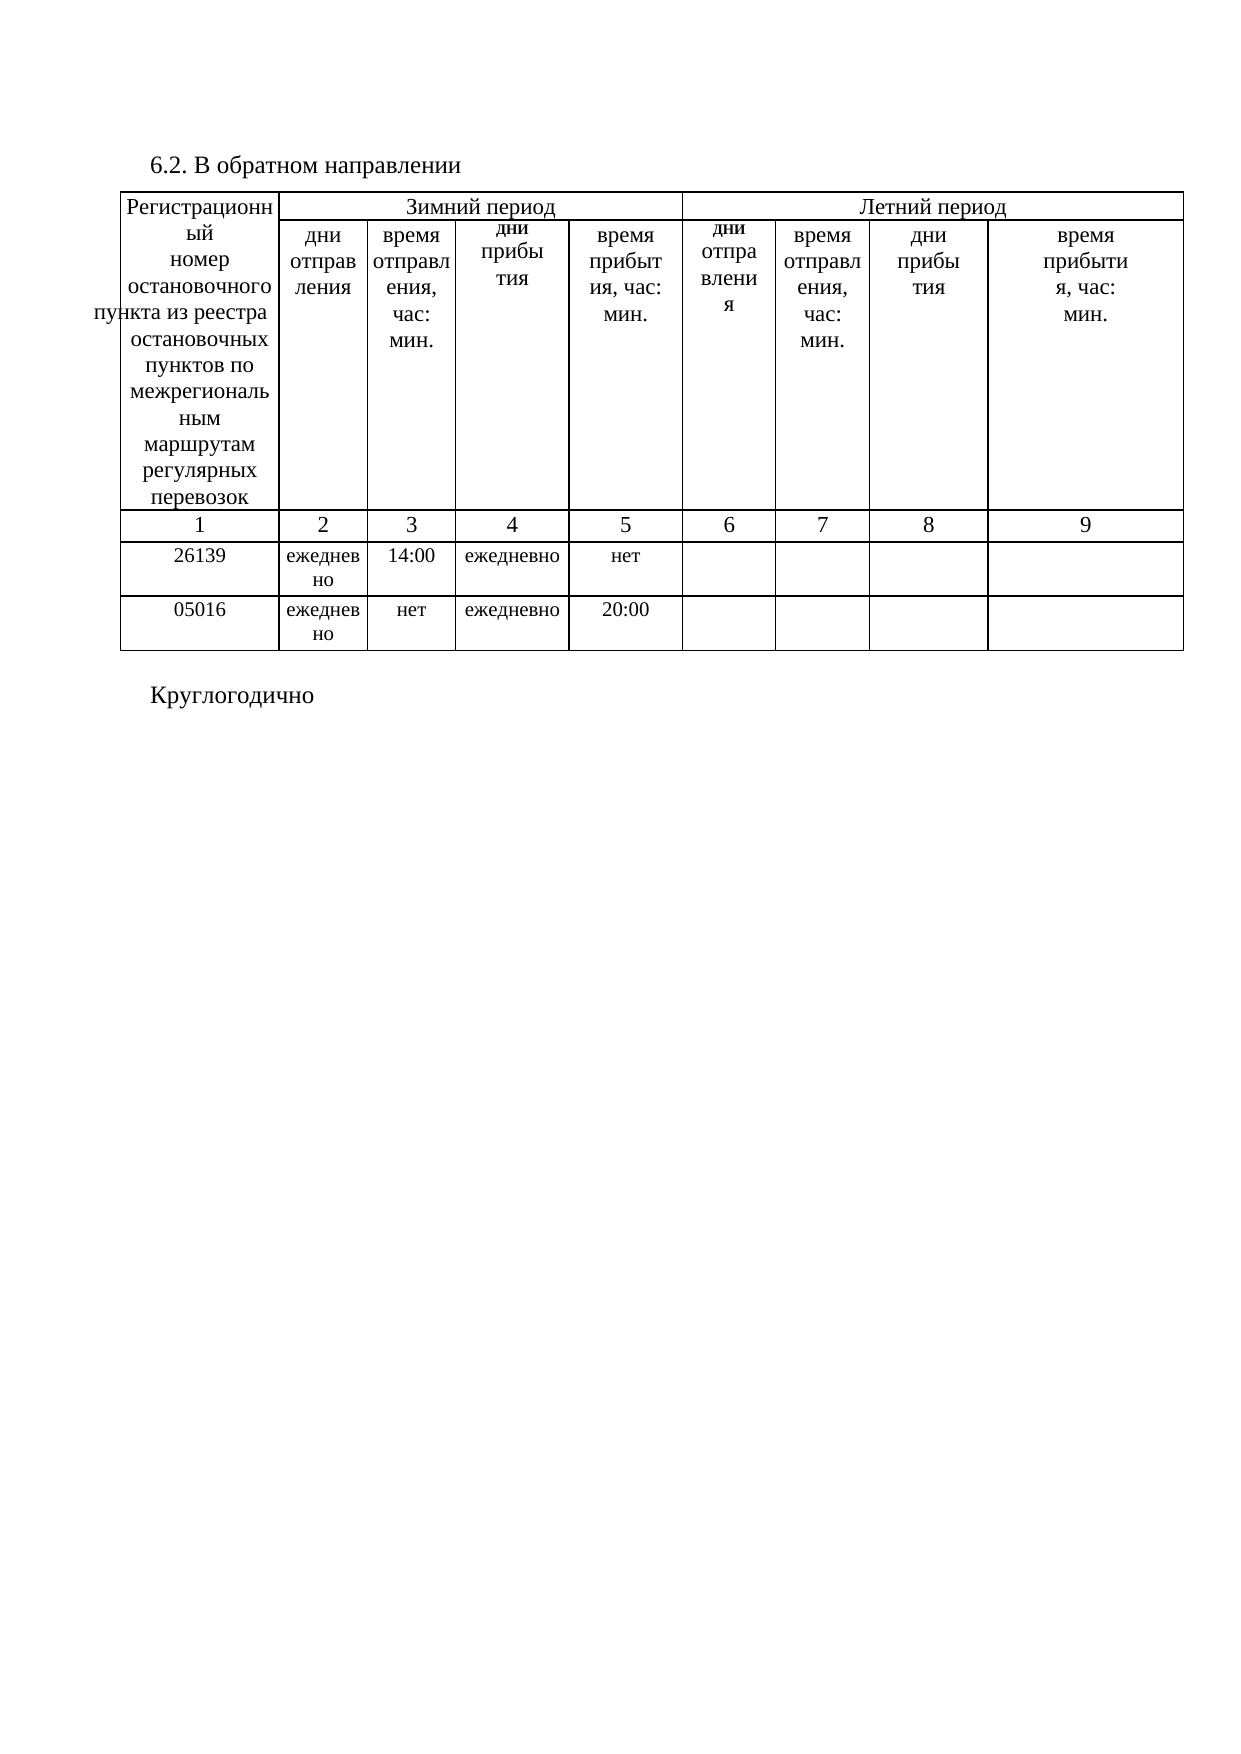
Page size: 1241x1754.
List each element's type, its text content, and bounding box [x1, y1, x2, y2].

table_cell 20:00 [570, 597, 682, 650]
table_cell 4 [456, 511, 568, 541]
table_cell ежедневно [456, 543, 568, 595]
table_cell 6 [683, 511, 775, 541]
text 6.2. В обратном направлении [150, 150, 1090, 179]
table_cell 3 [368, 511, 455, 541]
text Круглогодично [150, 680, 1090, 709]
table_cell [989, 597, 1183, 650]
table_cell 2 [280, 511, 367, 541]
table_cell нет [368, 597, 455, 650]
table_cell [870, 597, 987, 650]
table_header Регистрационный номер остановочного пункта из реестра остановочных пунктов по межрегиональным маршрутам регулярных перевозок [121, 193, 278, 509]
table_cell ДНИ прибы тия [456, 221, 568, 509]
table_cell 7 [776, 511, 869, 541]
table_cell 5 [570, 511, 682, 541]
table_cell ежедневно [280, 543, 367, 595]
table_cell 26139 [121, 543, 278, 595]
table_cell время прибыти я, час: мин. [989, 221, 1183, 509]
table_cell [870, 543, 987, 595]
table_cell дни прибы тия [870, 221, 987, 509]
table_cell время прибыт ия, час: мин. [570, 221, 682, 509]
table_header Летний период [683, 193, 1183, 219]
table_cell [776, 597, 869, 650]
table_cell время отправл ения, час: мин. [776, 221, 869, 509]
table_cell 05016 [121, 597, 278, 650]
table_cell 1 [121, 511, 278, 541]
table_cell 14:00 [368, 543, 455, 595]
table_cell [989, 543, 1183, 595]
table_cell ежедневно [280, 597, 367, 650]
table_header Зимний период [280, 193, 682, 219]
table_cell [683, 543, 775, 595]
table_cell ежедневно [456, 597, 568, 650]
table_cell [776, 543, 869, 595]
table_cell дни отправ ления [280, 221, 367, 509]
table_cell 8 [870, 511, 987, 541]
table_cell [683, 597, 775, 650]
table_cell ДНИ отпра влени я [683, 221, 775, 509]
table_cell время отправл ения, час: мин. [368, 221, 455, 509]
table_cell 9 [989, 511, 1183, 541]
table_cell нет [570, 543, 682, 595]
